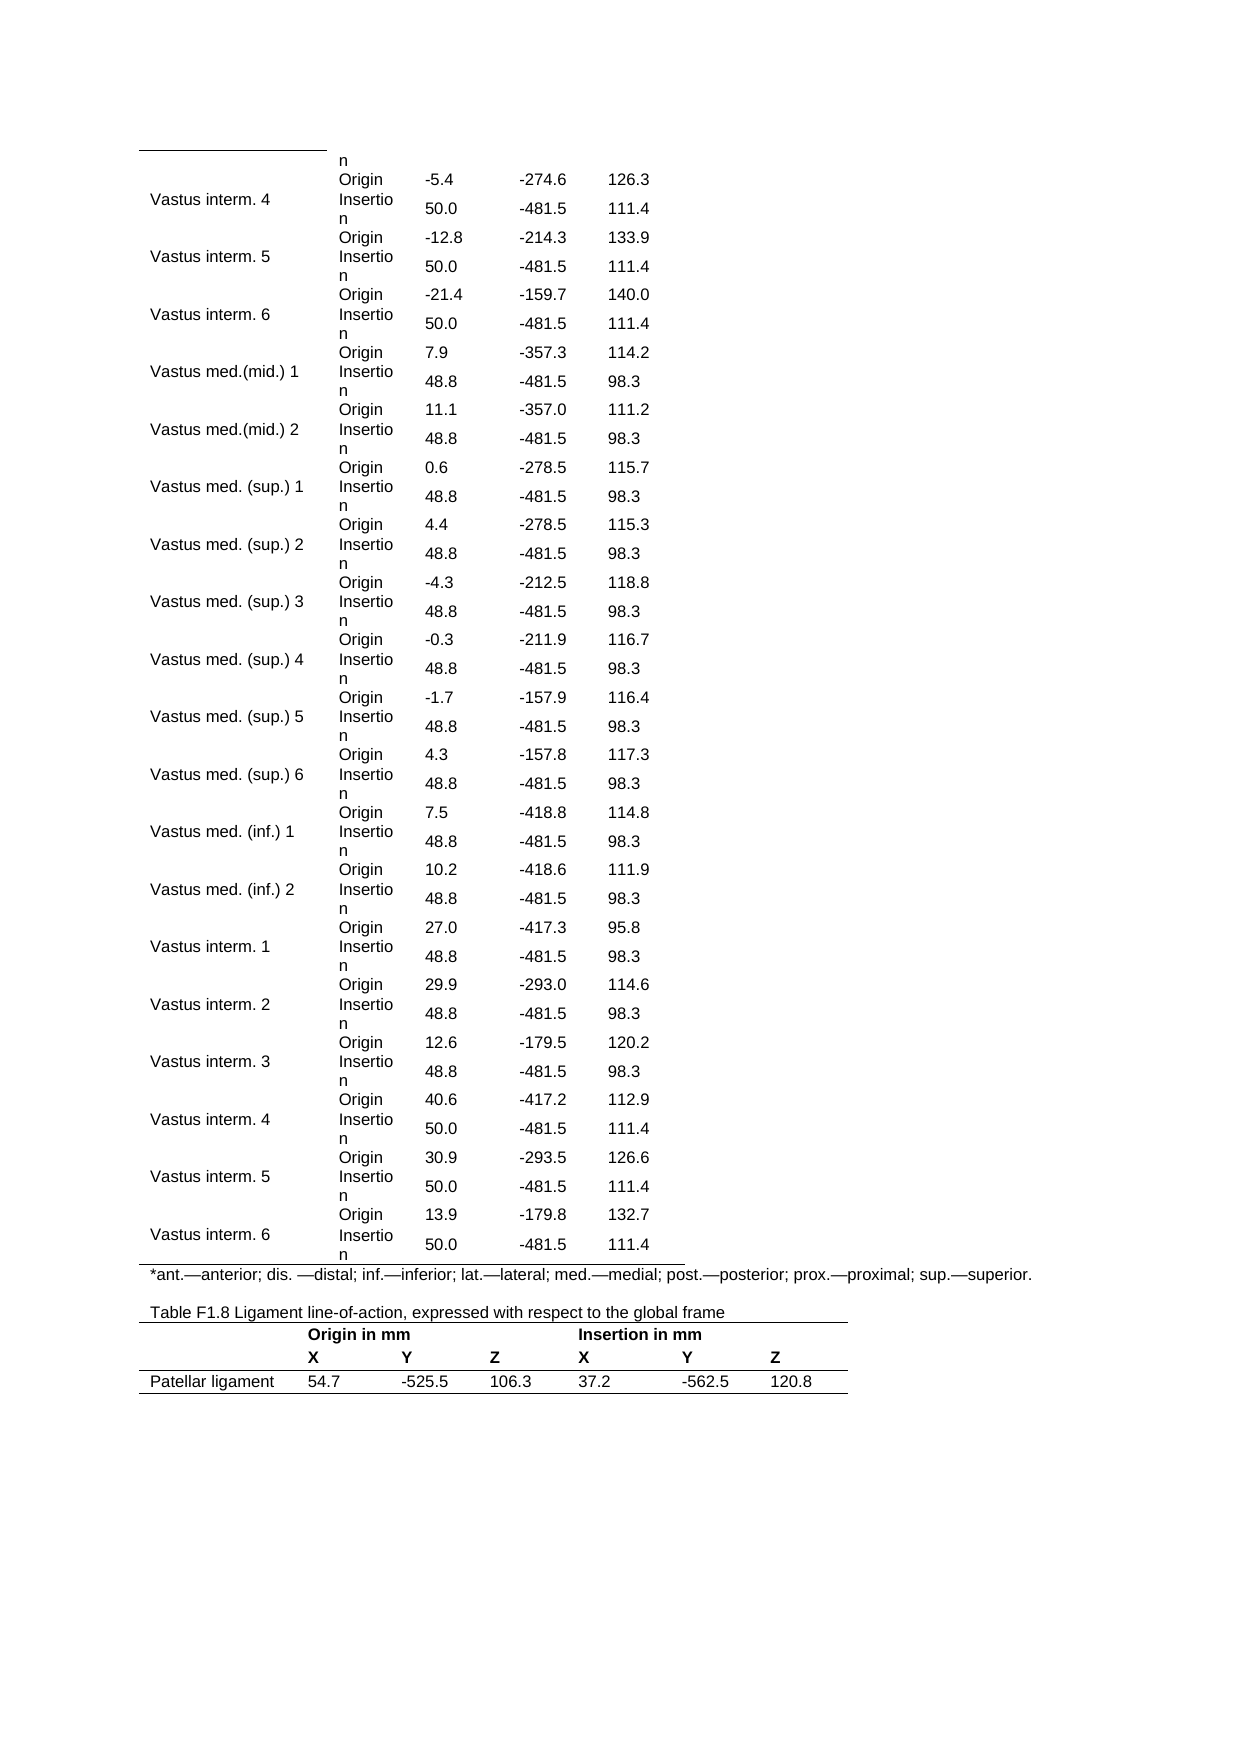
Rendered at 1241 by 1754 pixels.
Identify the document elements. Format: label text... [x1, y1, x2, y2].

list *ant.—anterior; dis. —distal; inf.—inferior; lat.—lateral; med.—medial; post.—posterior; prox.—proximal; sup.—superior. [150, 1265, 1090, 1284]
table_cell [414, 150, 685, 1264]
text Table F1.8 Ligament line-of-action, expressed with respect to the global frame [150, 1303, 1090, 1322]
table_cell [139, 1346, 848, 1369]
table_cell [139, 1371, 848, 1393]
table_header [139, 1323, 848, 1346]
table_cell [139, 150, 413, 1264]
